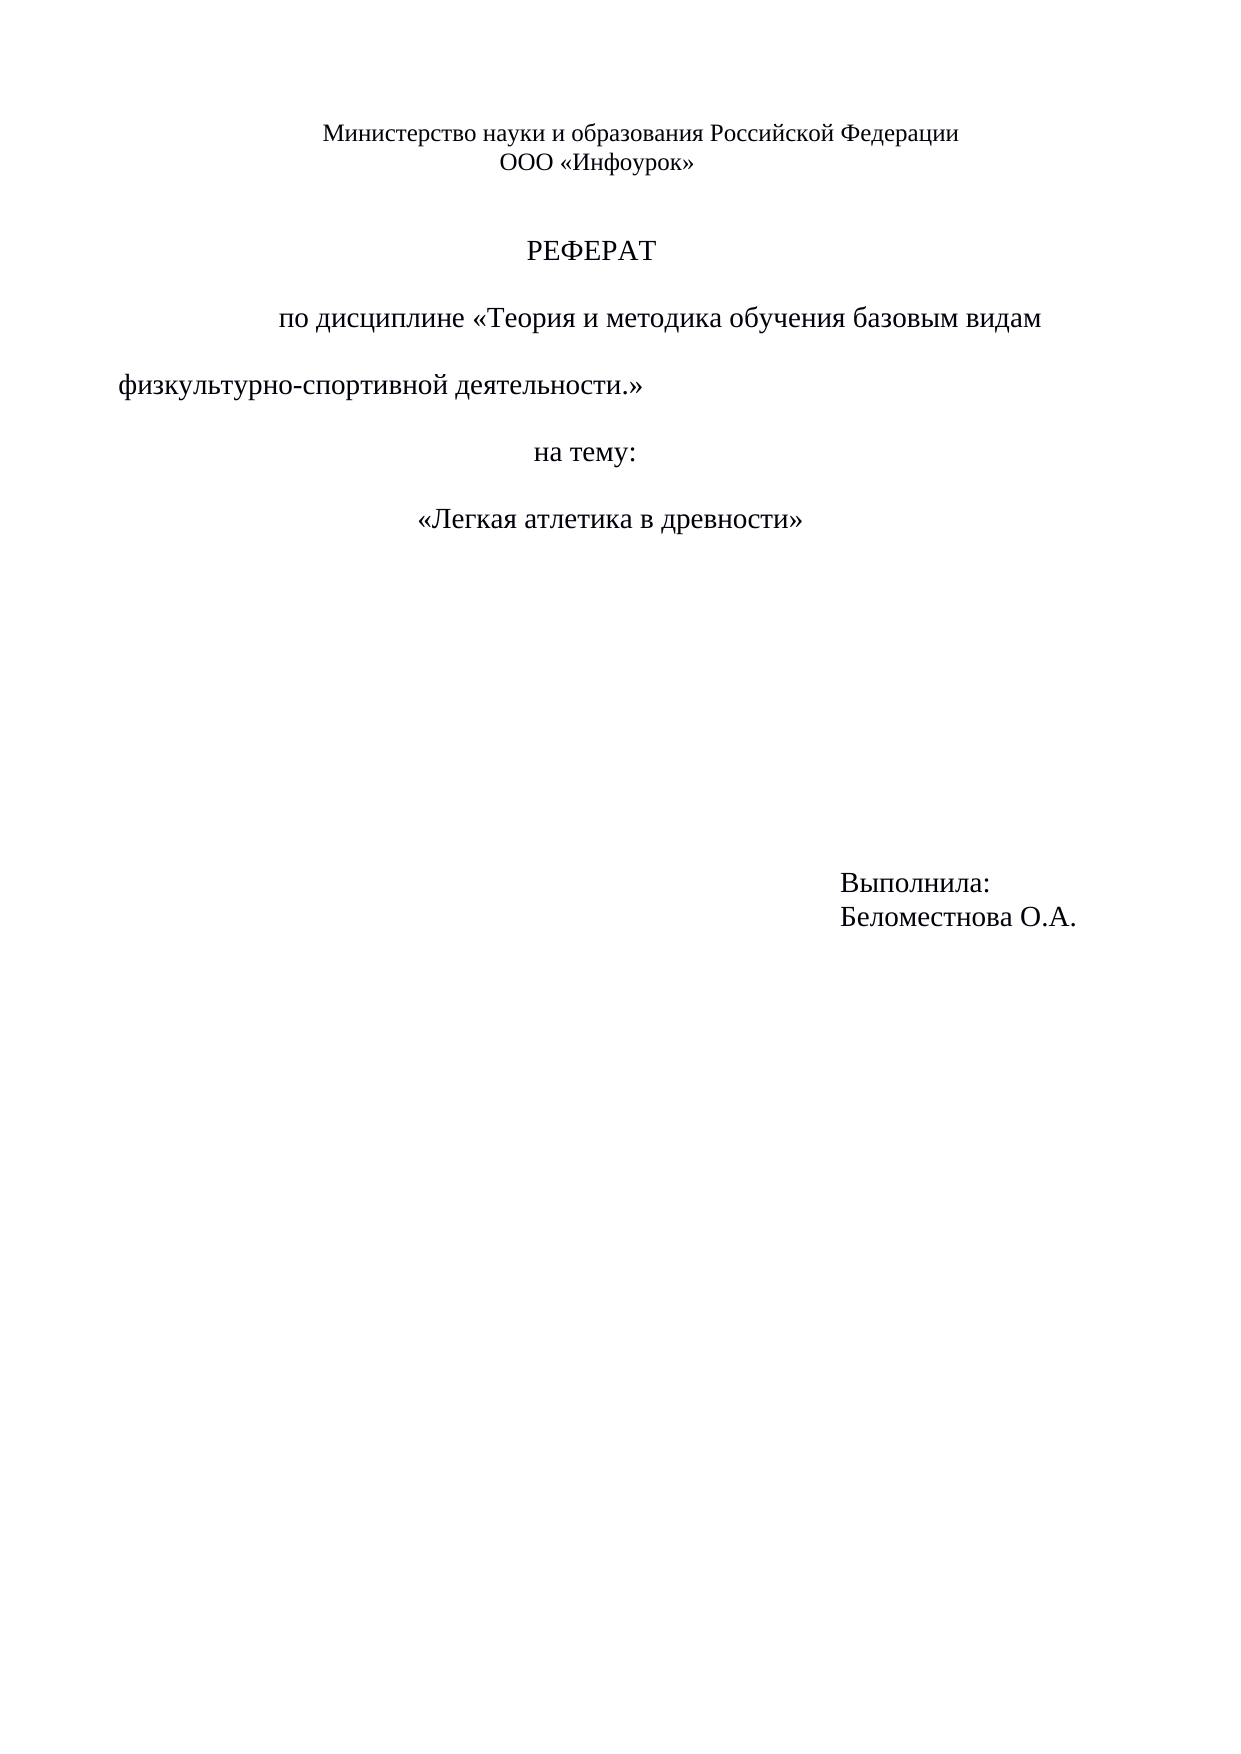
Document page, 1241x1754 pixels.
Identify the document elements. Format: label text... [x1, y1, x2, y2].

text Выполнила: [118, 866, 1122, 899]
text Беломестнова О.А. [118, 899, 1122, 933]
text на тему: [118, 434, 1122, 468]
text по дисциплине «Теория и методика обучения базовым видам [118, 300, 1122, 334]
text Министерство науки и образования Российской Федерации [118, 118, 1122, 147]
text «Легкая атлетика в древности» [118, 501, 1122, 535]
text физкультурно-спортивной деятельности.» [118, 367, 1122, 401]
text РЕФЕРАТ [118, 233, 1122, 267]
text ООО «Инфоурок» [118, 147, 1122, 176]
